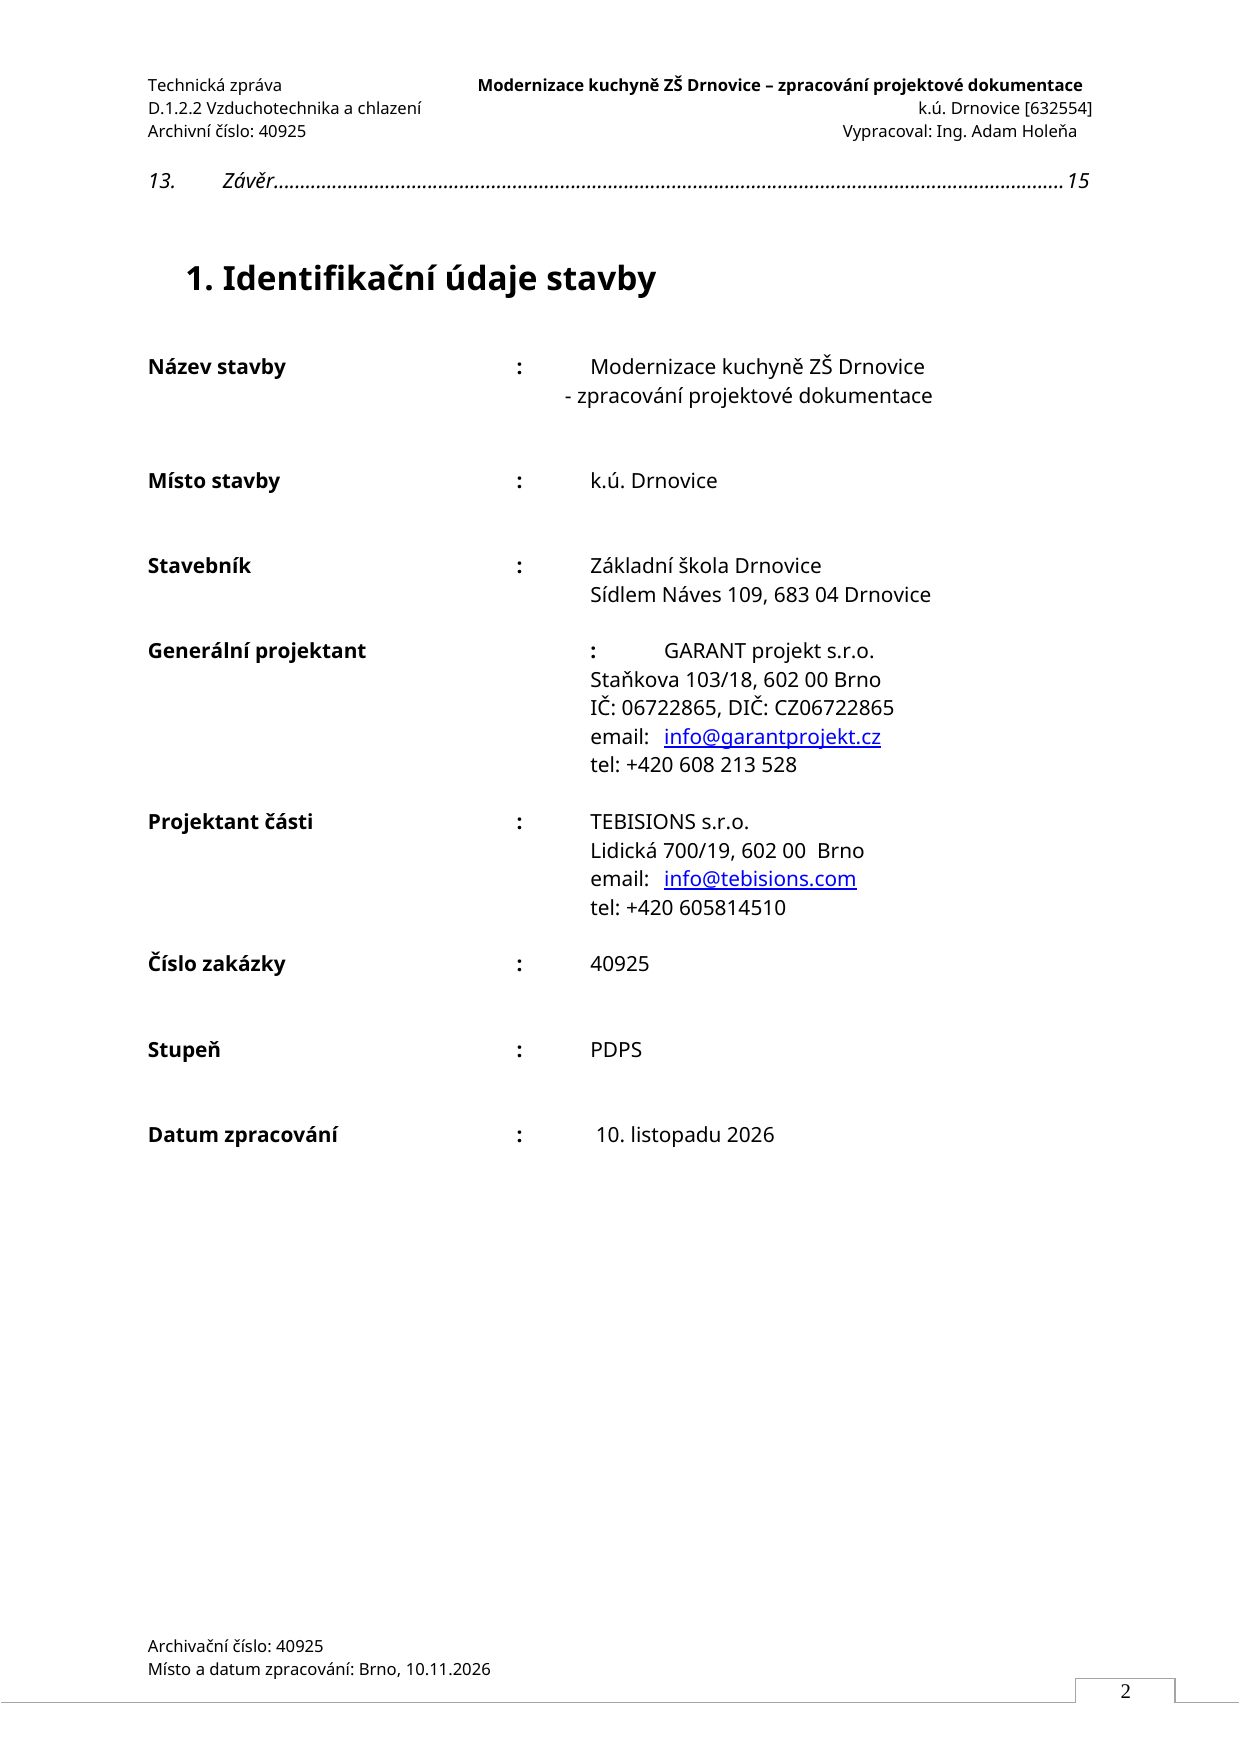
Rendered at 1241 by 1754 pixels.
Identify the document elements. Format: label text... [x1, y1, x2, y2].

text tel: +420 608 213 528 [148, 750, 1092, 779]
text Projektant části : TEBISIONS s.r.o. [148, 807, 1092, 836]
text Číslo zakázky : 40925 [148, 949, 1092, 978]
text email: info@tebisions.com [148, 864, 1092, 893]
text Místo stavby : k.ú. Drnovice [148, 466, 1092, 494]
text Sídlem Náves 109, 683 04 Drnovice [590, 580, 1092, 608]
text Staňkova 103/18, 602 00 Brno [148, 665, 1092, 693]
text tel: +420 605814510 [148, 893, 1092, 921]
text Datum zpracování : 23. dubna 2025 [148, 1120, 1092, 1148]
text Název stavby : Modernizace kuchyně ZŠ Drnovice [148, 352, 1092, 381]
text - zpracování projektové dokumentace [148, 381, 1092, 409]
text Lidická 700/19, 602 00 Brno [148, 836, 1092, 864]
text email: info@garantprojekt.cz [148, 722, 1092, 750]
text IČ: 06722865, DIČ: CZ06722865 [148, 693, 1092, 722]
text Generální projektant : GARANT projekt s.r.o. [148, 637, 1092, 665]
text Stavebník : Základní škola Drnovice [148, 551, 1092, 580]
text Stupeň : PDPS [148, 1035, 1092, 1063]
subtitle Identifikační údaje stavby [185, 255, 1092, 300]
